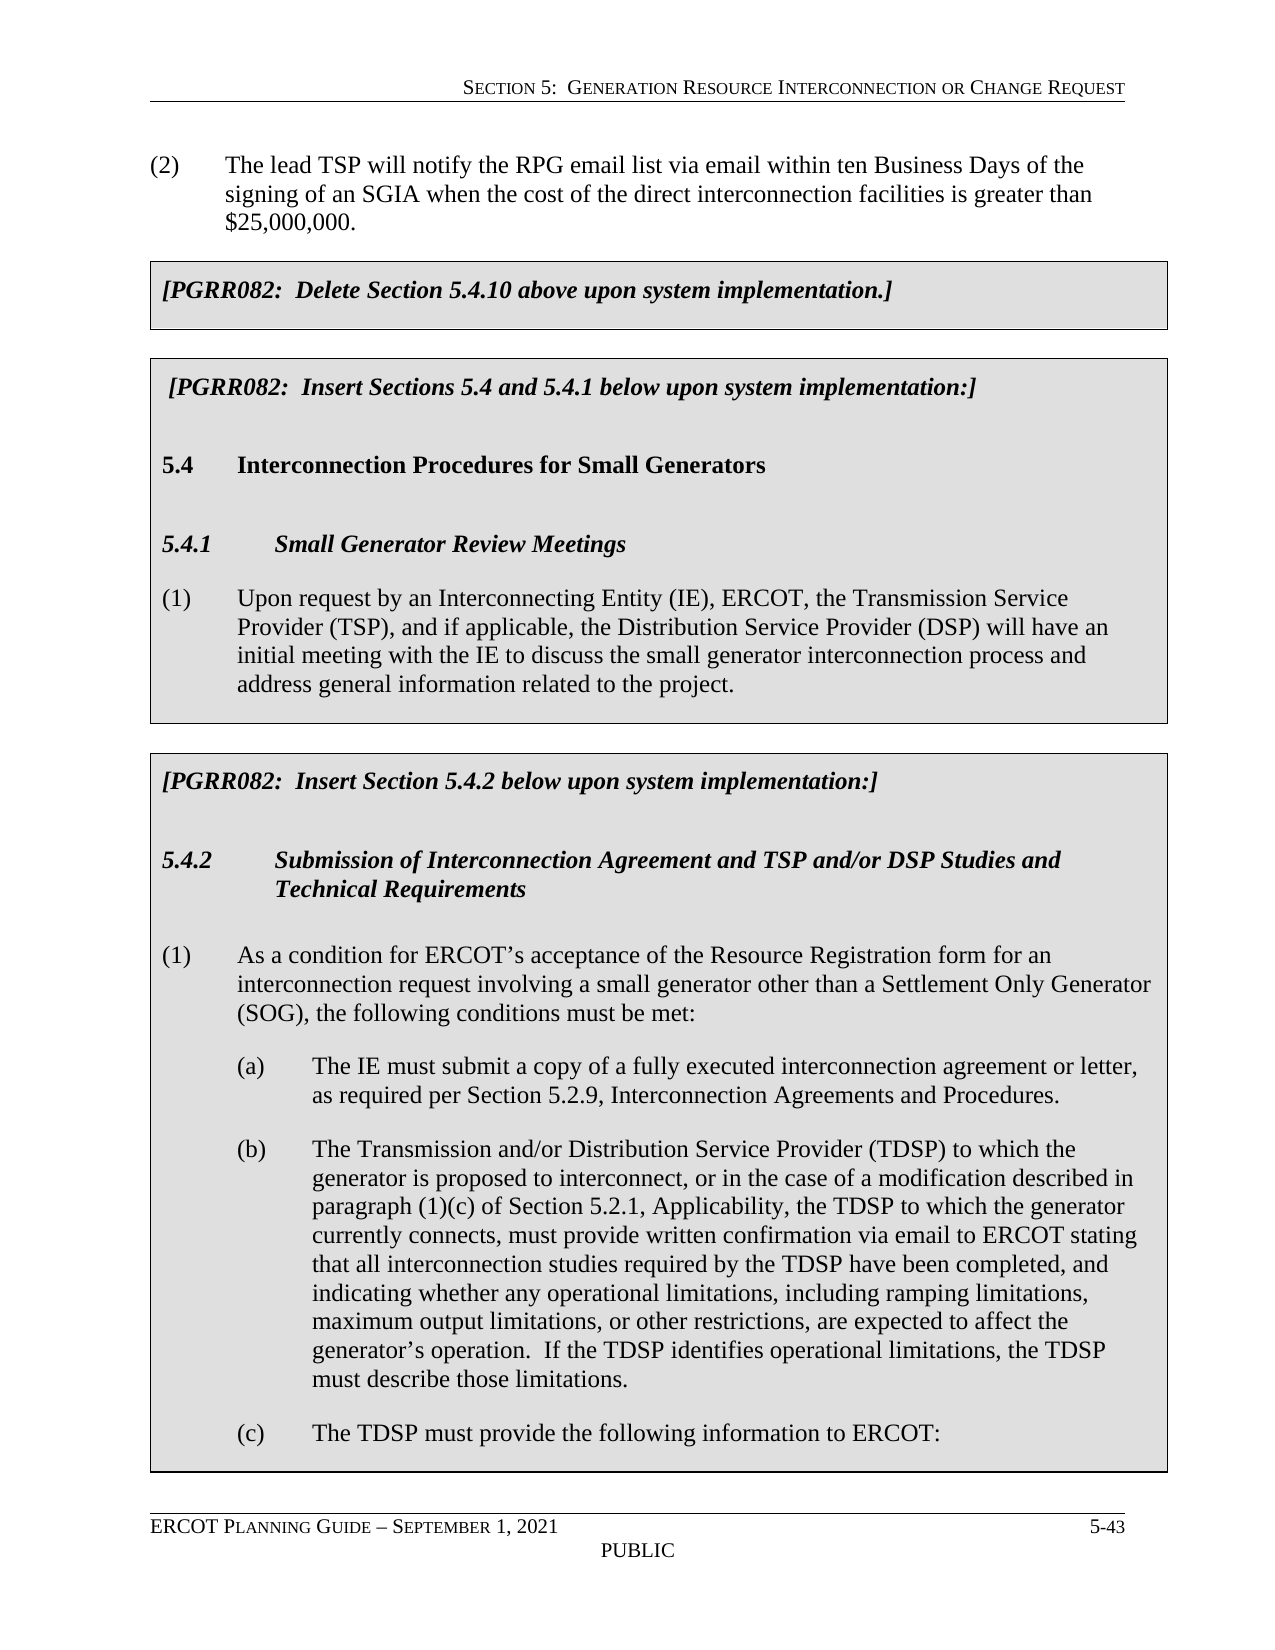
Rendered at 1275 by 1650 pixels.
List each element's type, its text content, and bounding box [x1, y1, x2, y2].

text (2) The lead TSP will notify the RPG email list via email within ten Business Days of the signing of an SGIA when the cost of the direct interconnection facilities is greater than $25,000,000. [150, 150, 1125, 236]
table_header [PGRR082: Insert Sections 5.4 and 5.4.1 below upon system implementation:] 5.4 Interconnection Procedures for Small Generators 5.4.1 Small Generator Review Meetings (1) Upon request by an Interconnecting Entity (IE), ERCOT, the Transmission Service Provider (TSP), and if applicable, the Distribution Service Provider (DSP) will have an initial meeting with the IE to discuss the small generator interconnection process and address general information related to the project. [151, 359, 1167, 723]
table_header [151, 754, 1167, 1471]
table_header [PGRR082: Delete Section 5.4.10 above upon system implementation.] [151, 262, 1167, 328]
